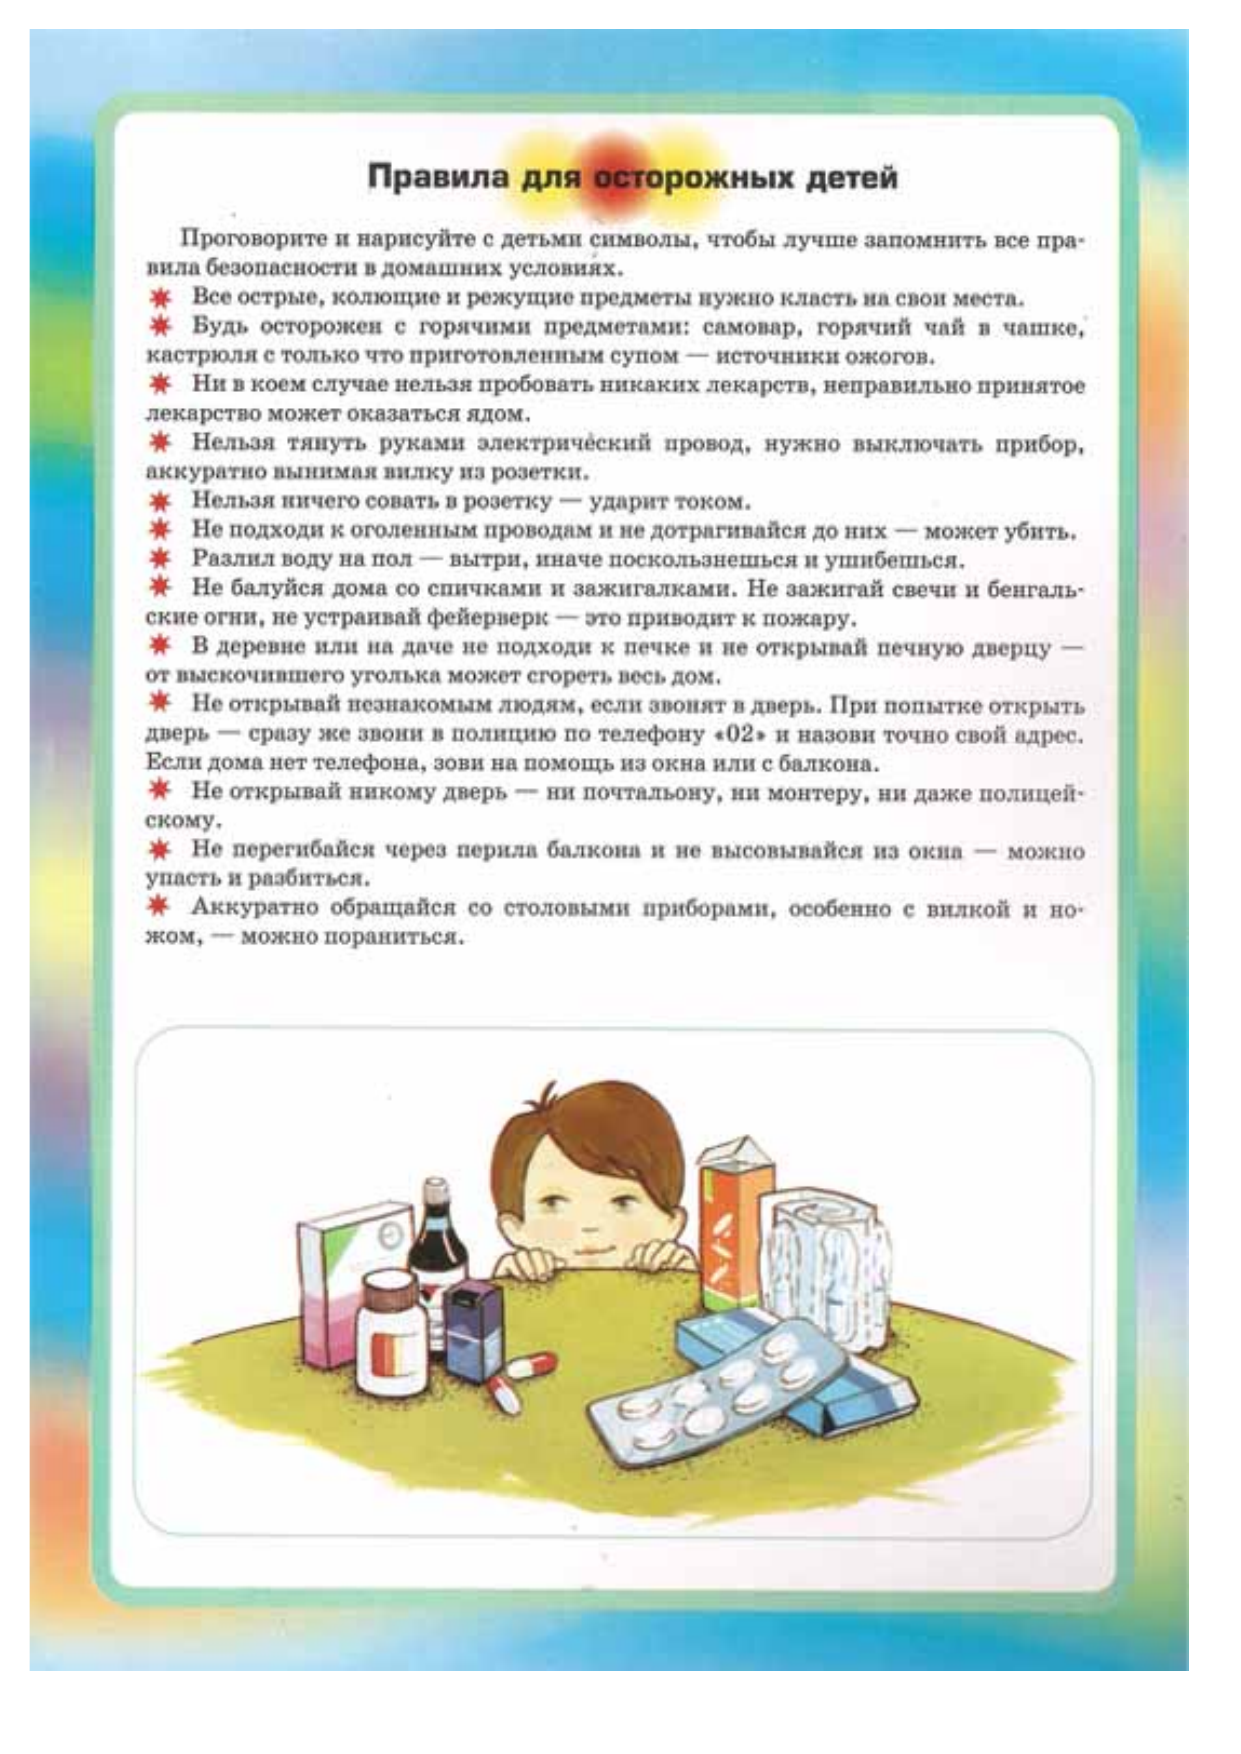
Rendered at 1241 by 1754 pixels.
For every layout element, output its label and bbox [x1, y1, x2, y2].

picture [29, 29, 1189, 1671]
